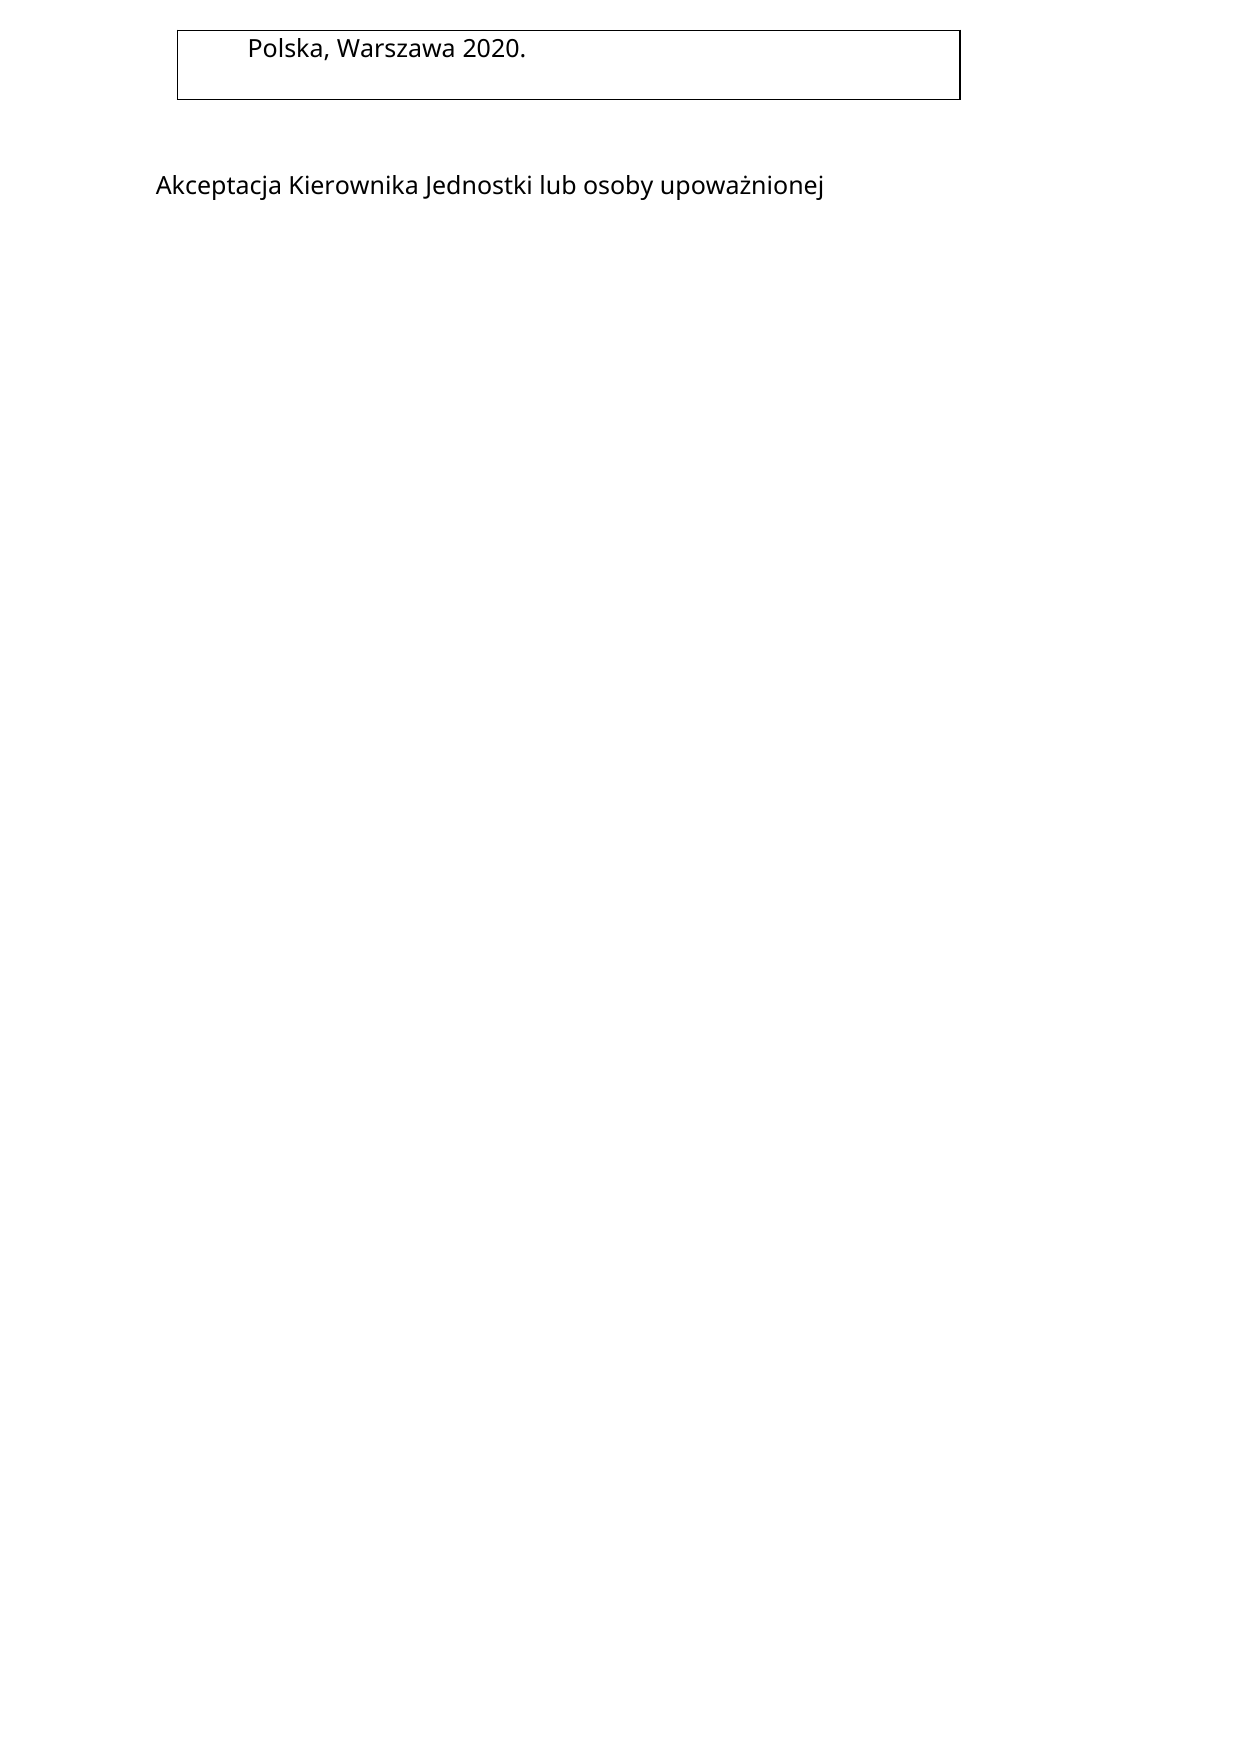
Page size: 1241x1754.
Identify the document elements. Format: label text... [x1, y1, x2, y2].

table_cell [178, 31, 959, 99]
text Akceptacja Kierownika Jednostki lub osoby upoważnionej [156, 168, 1122, 202]
